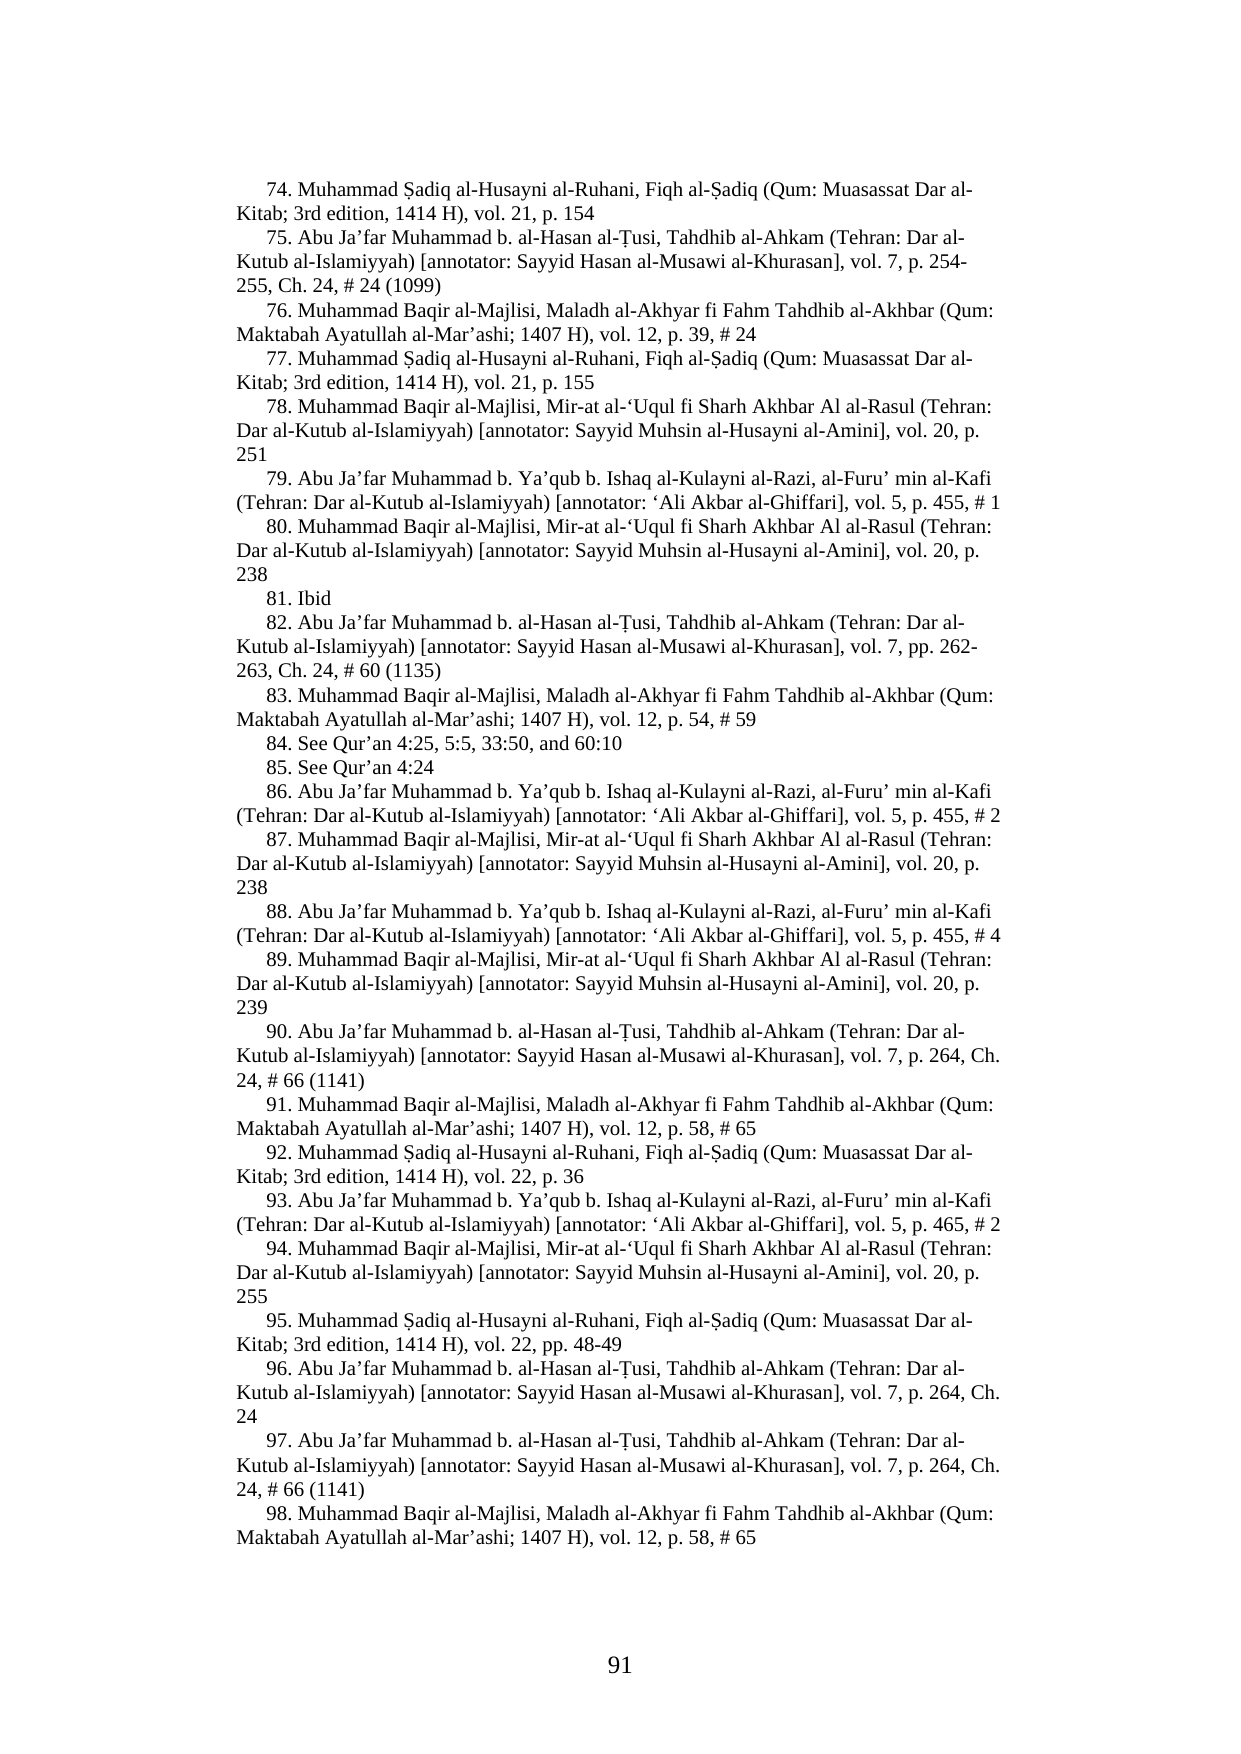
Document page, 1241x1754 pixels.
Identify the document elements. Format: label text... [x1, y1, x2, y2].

text 80. Muhammad Baqir al-Majlisi, Mir-at al-‘Uqul fi Sharh Akhbar Al al-Rasul (Tehran: Dar al-Kutub al-Islamiyyah) [annotator: Sayyid Muhsin al-Husayni al-Amini], vol. 20, p. 238 [236, 514, 1004, 586]
text 78. Muhammad Baqir al-Majlisi, Mir-at al-‘Uqul fi Sharh Akhbar Al al-Rasul (Tehran: Dar al-Kutub al-Islamiyyah) [annotator: Sayyid Muhsin al-Husayni al-Amini], vol. 20, p. 251 [236, 394, 1004, 466]
text 97. Abu Ja’far Muhammad b. al-Hasan al-Ṭusi, Tahdhib al-Ahkam (Tehran: Dar al-Kutub al-Islamiyyah) [annotator: Sayyid Hasan al-Musawi al-Khurasan], vol. 7, p. 264, Ch. 24, # 66 (1141) [236, 1428, 1004, 1501]
text 83. Muhammad Baqir al-Majlisi, Maladh al-Akhyar fi Fahm Tahdhib al-Akhbar (Qum: Maktabah Ayatullah al-Mar’ashi; 1407 H), vol. 12, p. 54, # 59 [236, 682, 1004, 731]
text 90. Abu Ja’far Muhammad b. al-Hasan al-Ṭusi, Tahdhib al-Ahkam (Tehran: Dar al-Kutub al-Islamiyyah) [annotator: Sayyid Hasan al-Musawi al-Khurasan], vol. 7, p. 264, Ch. 24, # 66 (1141) [236, 1019, 1004, 1092]
text 76. Muhammad Baqir al-Majlisi, Maladh al-Akhyar fi Fahm Tahdhib al-Akhbar (Qum: Maktabah Ayatullah al-Mar’ashi; 1407 H), vol. 12, p. 39, # 24 [236, 297, 1004, 346]
text 82. Abu Ja’far Muhammad b. al-Hasan al-Ṭusi, Tahdhib al-Ahkam (Tehran: Dar al-Kutub al-Islamiyyah) [annotator: Sayyid Hasan al-Musawi al-Khurasan], vol. 7, pp. 262-263, Ch. 24, # 60 (1135) [236, 610, 1004, 682]
text 89. Muhammad Baqir al-Majlisi, Mir-at al-‘Uqul fi Sharh Akhbar Al al-Rasul (Tehran: Dar al-Kutub al-Islamiyyah) [annotator: Sayyid Muhsin al-Husayni al-Amini], vol. 20, p. 239 [236, 947, 1004, 1019]
text 75. Abu Ja’far Muhammad b. al-Hasan al-Ṭusi, Tahdhib al-Ahkam (Tehran: Dar al-Kutub al-Islamiyyah) [annotator: Sayyid Hasan al-Musawi al-Khurasan], vol. 7, p. 254-255, Ch. 24, # 24 (1099) [236, 225, 1004, 297]
text 92. Muhammad Ṣadiq al-Husayni al-Ruhani, Fiqh al-Ṣadiq (Qum: Muasassat Dar al-Kitab; 3rd edition, 1414 H), vol. 22, p. 36 [236, 1140, 1004, 1188]
text 81. Ibid [236, 586, 1004, 610]
text 88. Abu Ja’far Muhammad b. Ya’qub b. Ishaq al-Kulayni al-Razi, al-Furu’ min al-Kafi (Tehran: Dar al-Kutub al-Islamiyyah) [annotator: ‘Ali Akbar al-Ghiffari], vol. 5, p. 455, # 4 [236, 899, 1004, 947]
text 87. Muhammad Baqir al-Majlisi, Mir-at al-‘Uqul fi Sharh Akhbar Al al-Rasul (Tehran: Dar al-Kutub al-Islamiyyah) [annotator: Sayyid Muhsin al-Husayni al-Amini], vol. 20, p. 238 [236, 827, 1004, 899]
text 86. Abu Ja’far Muhammad b. Ya’qub b. Ishaq al-Kulayni al-Razi, al-Furu’ min al-Kafi (Tehran: Dar al-Kutub al-Islamiyyah) [annotator: ‘Ali Akbar al-Ghiffari], vol. 5, p. 455, # 2 [236, 779, 1004, 827]
text 94. Muhammad Baqir al-Majlisi, Mir-at al-‘Uqul fi Sharh Akhbar Al al-Rasul (Tehran: Dar al-Kutub al-Islamiyyah) [annotator: Sayyid Muhsin al-Husayni al-Amini], vol. 20, p. 255 [236, 1236, 1004, 1308]
text 96. Abu Ja’far Muhammad b. al-Hasan al-Ṭusi, Tahdhib al-Ahkam (Tehran: Dar al-Kutub al-Islamiyyah) [annotator: Sayyid Hasan al-Musawi al-Khurasan], vol. 7, p. 264, Ch. 24 [236, 1356, 1004, 1428]
text 93. Abu Ja’far Muhammad b. Ya’qub b. Ishaq al-Kulayni al-Razi, al-Furu’ min al-Kafi (Tehran: Dar al-Kutub al-Islamiyyah) [annotator: ‘Ali Akbar al-Ghiffari], vol. 5, p. 465, # 2 [236, 1188, 1004, 1236]
text 84. See Qur’an 4:25, 5:5, 33:50, and 60:10 [236, 731, 1004, 755]
text 79. Abu Ja’far Muhammad b. Ya’qub b. Ishaq al-Kulayni al-Razi, al-Furu’ min al-Kafi (Tehran: Dar al-Kutub al-Islamiyyah) [annotator: ‘Ali Akbar al-Ghiffari], vol. 5, p. 455, # 1 [236, 466, 1004, 514]
text 95. Muhammad Ṣadiq al-Husayni al-Ruhani, Fiqh al-Ṣadiq (Qum: Muasassat Dar al-Kitab; 3rd edition, 1414 H), vol. 22, pp. 48-49 [236, 1308, 1004, 1356]
text 91. Muhammad Baqir al-Majlisi, Maladh al-Akhyar fi Fahm Tahdhib al-Akhbar (Qum: Maktabah Ayatullah al-Mar’ashi; 1407 H), vol. 12, p. 58, # 65 [236, 1092, 1004, 1140]
text 85. See Qur’an 4:24 [236, 755, 1004, 779]
text 77. Muhammad Ṣadiq al-Husayni al-Ruhani, Fiqh al-Ṣadiq (Qum: Muasassat Dar al-Kitab; 3rd edition, 1414 H), vol. 21, p. 155 [236, 346, 1004, 394]
text 74. Muhammad Ṣadiq al-Husayni al-Ruhani, Fiqh al-Ṣadiq (Qum: Muasassat Dar al-Kitab; 3rd edition, 1414 H), vol. 21, p. 154 [236, 177, 1004, 225]
text 98. Muhammad Baqir al-Majlisi, Maladh al-Akhyar fi Fahm Tahdhib al-Akhbar (Qum: Maktabah Ayatullah al-Mar’ashi; 1407 H), vol. 12, p. 58, # 65 [236, 1501, 1004, 1549]
